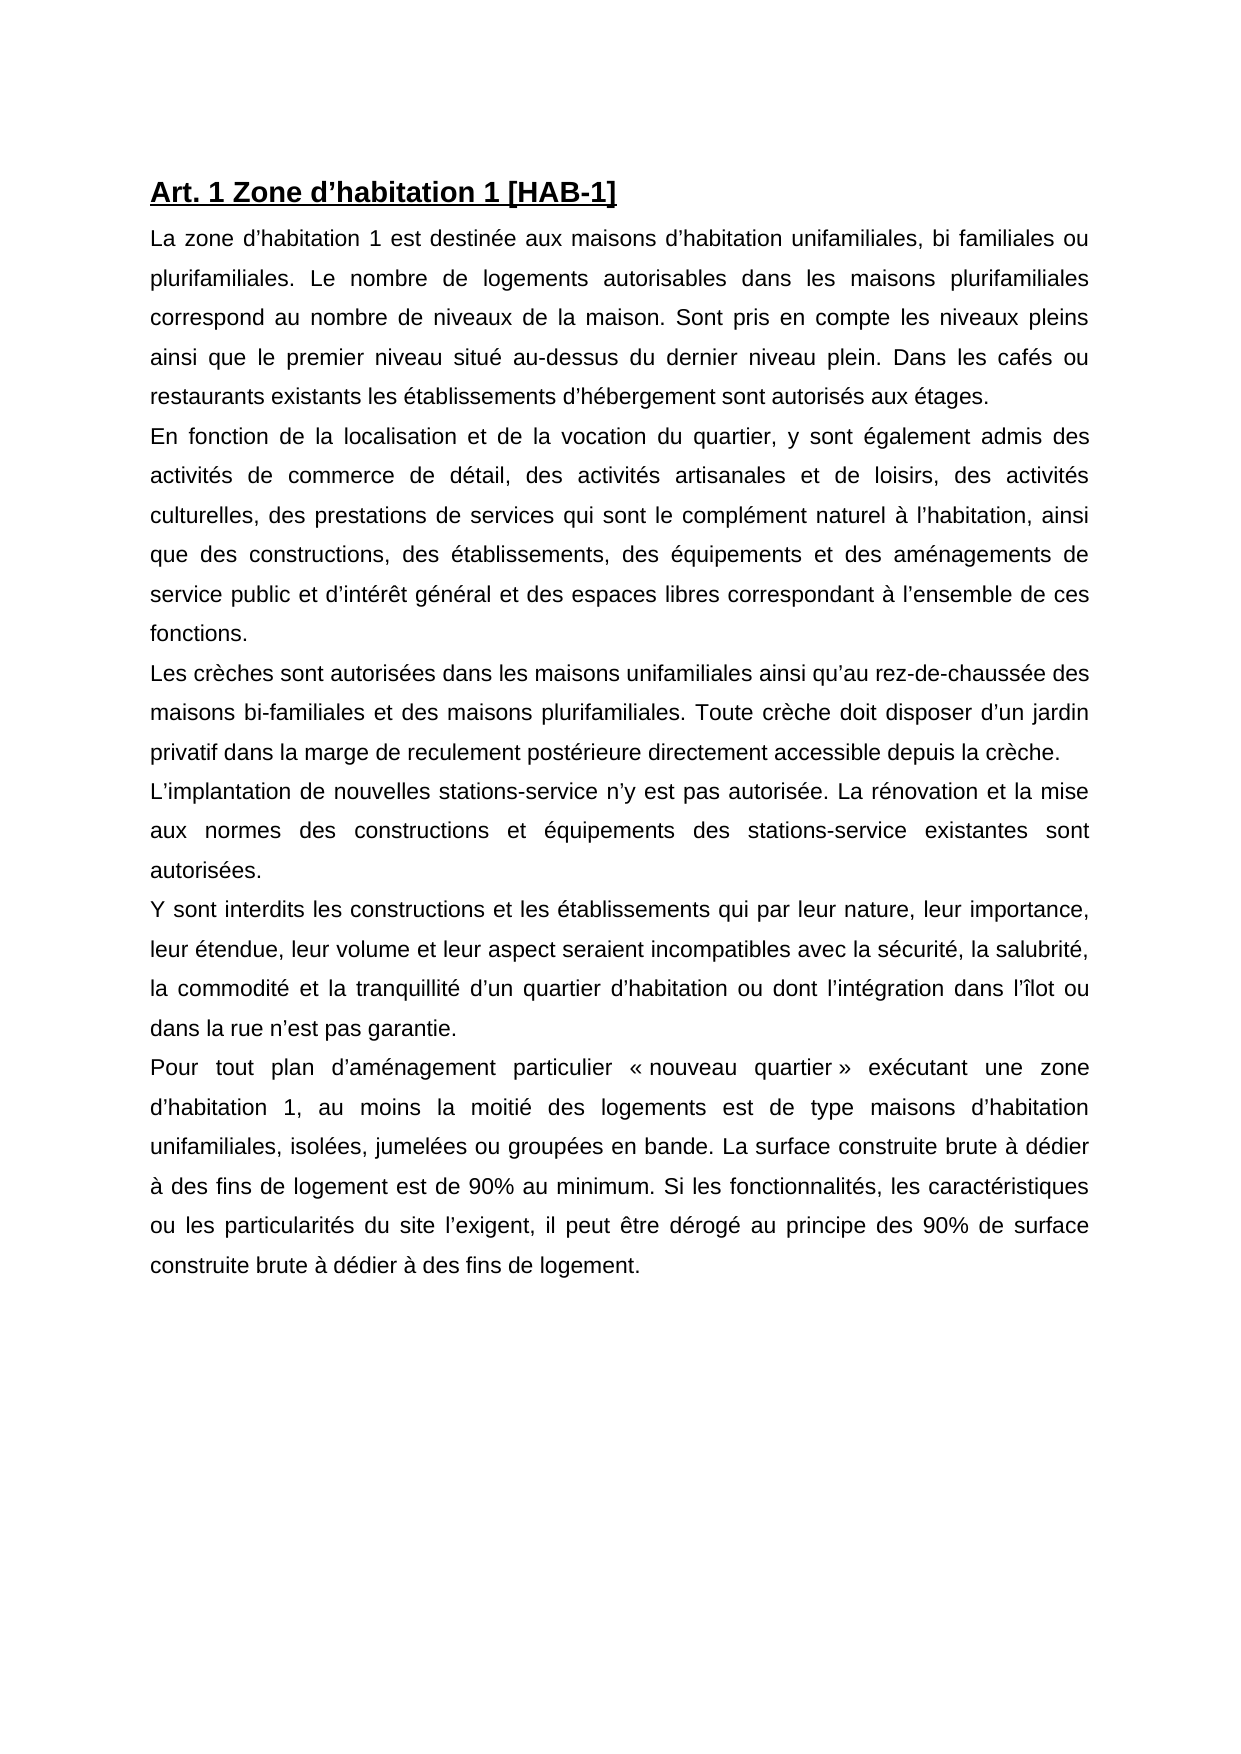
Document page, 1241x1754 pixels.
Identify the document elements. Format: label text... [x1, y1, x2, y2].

text Y sont interdits les constructions et les établissements qui par leur nature, leur importance, leur étendue, leur volume et leur aspect seraient incompatibles avec la sécurité, la salubrité, la commodité et la tranquillité d’un quartier d’habitation ou dont l’intégration dans l’îlot ou dans la rue n’est pas garantie. [150, 896, 1090, 1041]
subtitle Art. 1 Zone d’habitation 1 [HAB-1] [150, 175, 1090, 208]
text Les crèches sont autorisées dans les maisons unifamiliales ainsi qu’au rez-de-chaussée des maisons bi-familiales et des maisons plurifamiliales. Toute crèche doit disposer d’un jardin privatif dans la marge de reculement postérieure directement accessible depuis la crèche. [150, 659, 1090, 765]
text L’implantation de nouvelles stations-service n’y est pas autorisée. La rénovation et la mise aux normes des constructions et équipements des stations-service existantes sont autorisées. [150, 778, 1090, 883]
text Pour tout plan d’aménagement particulier « nouveau quartier » exécutant une zone d’habitation 1, au moins la moitié des logements est de type maisons d’habitation unifamiliales, isolées, jumelées ou groupées en bande. La surface construite brute à dédier à des fins de logement est de 90% au minimum. Si les fonctionnalités, les caractéristiques ou les particularités du site l’exigent, il peut être dérogé au principe des 90% de surface construite brute à dédier à des fins de logement. [150, 1054, 1090, 1278]
text En fonction de la localisation et de la vocation du quartier, y sont également admis des activités de commerce de détail, des activités artisanales et de loisirs, des activités culturelles, des prestations de services qui sont le complément naturel à l’habitation, ainsi que des constructions, des établissements, des équipements et des aménagements de service public et d’intérêt général et des espaces libres correspondant à l’ensemble de ces fonctions. [150, 423, 1090, 646]
text La zone d’habitation 1 est destinée aux maisons d’habitation unifamiliales, bi familiales ou plurifamiliales. Le nombre de logements autorisables dans les maisons plurifamiliales correspond au nombre de niveaux de la maison. Sont pris en compte les niveaux pleins ainsi que le premier niveau situé au-dessus du dernier niveau plein. Dans les cafés ou restaurants existants les établissements d’hébergement sont autorisés aux étages. [150, 225, 1090, 409]
